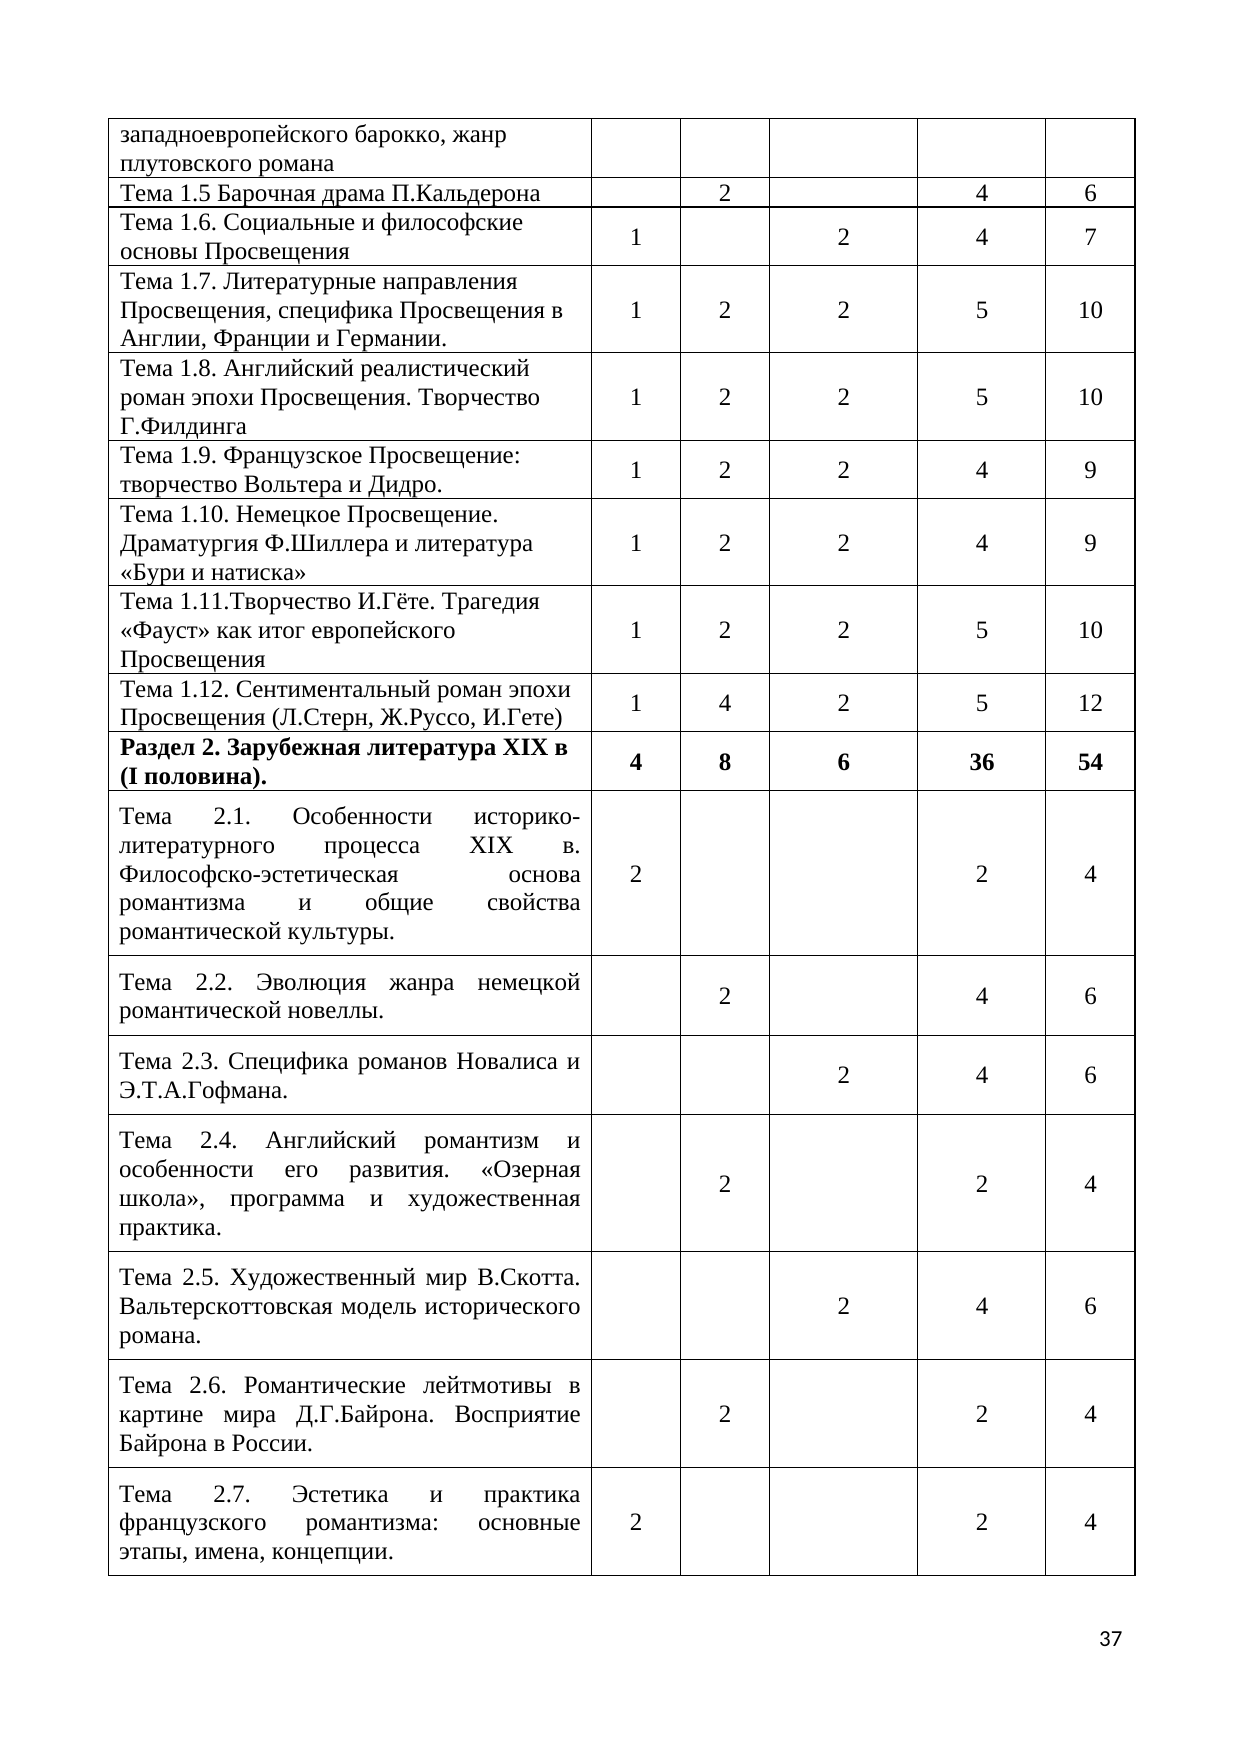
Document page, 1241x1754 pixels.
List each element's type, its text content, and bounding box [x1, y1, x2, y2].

table_cell [592, 178, 680, 206]
table_cell 10 [1046, 353, 1134, 439]
table_cell Тема 1.5 Барочная драма П.Кальдерона [109, 178, 591, 206]
table_cell 2 [592, 1468, 680, 1575]
table_cell 2 [681, 266, 769, 352]
table_cell 7 [1046, 208, 1134, 265]
table_cell Тема 2.5. Художественный мир В.Скотта. Вальтерскоттовская модель исторического романа. [109, 1252, 591, 1359]
table_cell 4 [918, 499, 1045, 585]
table_cell 10 [1046, 586, 1134, 673]
table_cell 5 [918, 266, 1045, 352]
table_cell Тема 2.6. Романтические лейтмотивы в картине мира Д.Г.Байрона. Восприятие Байрона в России. [109, 1360, 591, 1467]
table_cell [592, 1252, 680, 1359]
table_cell Тема 1.10. Немецкое Просвещение. Драматургия Ф.Шиллера и литература «Бури и натиска» [109, 499, 591, 585]
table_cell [109, 119, 591, 177]
table_cell Тема 1.11.Творчество И.Гёте. Трагедия «Фауст» как итог европейского Просвещения [109, 586, 591, 673]
table_cell 2 [681, 1115, 769, 1251]
table_cell [592, 1360, 680, 1467]
table_cell 1 [592, 266, 680, 352]
table_cell Тема 2.3. Специфика романов Новалиса и Э.Т.А.Гофмана. [109, 1036, 591, 1114]
table_cell 2 [918, 1468, 1045, 1575]
table_cell Тема 1.6. Социальные и философские основы Просвещения [109, 208, 591, 265]
table_cell 5 [918, 586, 1045, 673]
table_cell [770, 956, 917, 1035]
table_cell 12 [1046, 674, 1134, 731]
table_cell 6 [770, 732, 917, 790]
table_cell 6 [1046, 956, 1134, 1035]
table_cell 9 [1046, 441, 1134, 498]
table_cell 2 [918, 1115, 1045, 1251]
table_cell 2 [918, 1360, 1045, 1467]
table_cell 2 [681, 441, 769, 498]
table_cell Тема 2.4. Английский романтизм и особенности его развития. «Озерная школа», программа и художественная практика. [109, 1115, 591, 1251]
table_cell 5 [918, 674, 1045, 731]
table_cell 2 [770, 119, 917, 177]
table_cell 1 [592, 353, 680, 439]
table_cell 2 [592, 791, 680, 955]
table_cell 2 [681, 353, 769, 439]
table_cell 2 [681, 586, 769, 673]
table_cell 2 [770, 353, 917, 439]
table_cell 4 [918, 1252, 1045, 1359]
table_cell 2 [770, 441, 917, 498]
table_cell 2 [770, 586, 917, 673]
table_cell 2 [681, 499, 769, 585]
table_cell 2 [918, 791, 1045, 955]
table_cell [770, 1468, 917, 1575]
table_cell 2 [681, 956, 769, 1035]
table_cell [770, 791, 917, 955]
table_cell Тема 2.7. Эстетика и практика французского романтизма: основные этапы, имена, концепции. [109, 1468, 591, 1575]
table_cell [681, 791, 769, 955]
table_cell [681, 1036, 769, 1114]
table_cell [770, 1360, 917, 1467]
table_cell 4 [918, 1036, 1045, 1114]
table_cell 8 [681, 732, 769, 790]
table_cell [681, 208, 769, 265]
table_cell 4 [918, 956, 1045, 1035]
table_cell [770, 1115, 917, 1251]
table_cell 4 [918, 178, 1045, 206]
table_cell Тема 1.12. Сентиментальный роман эпохи Просвещения (Л.Стерн, Ж.Руссо, И.Гете) [109, 674, 591, 731]
table_cell 2 [770, 499, 917, 585]
table_cell 2 [681, 119, 769, 177]
table_cell Тема 2.2. Эволюция жанра немецкой романтической новеллы. [109, 956, 591, 1035]
table_cell 1 [592, 499, 680, 585]
table_cell 4 [1046, 1360, 1134, 1467]
table_cell 4 [592, 732, 680, 790]
table_cell 6 [1046, 1036, 1134, 1114]
table_cell Тема 1.7. Литературные направления Просвещения, специфика Просвещения в Англии, Франции и Германии. [109, 266, 591, 352]
table_cell [681, 1468, 769, 1575]
table_cell 4 [1046, 1115, 1134, 1251]
table_cell 2 [681, 1360, 769, 1467]
table_cell 1 [592, 441, 680, 498]
table_cell 2 [681, 178, 769, 206]
table_cell [592, 956, 680, 1035]
table_cell 2 [770, 1252, 917, 1359]
table_cell Тема 1.8. Английский реалистический роман эпохи Просвещения. Творчество Г.Филдинга [109, 353, 591, 439]
table_cell 5 [918, 353, 1045, 439]
table_cell Тема 1.9. Французское Просвещение: творчество Вольтера и Дидро. [109, 441, 591, 498]
table_cell 36 [918, 732, 1045, 790]
table_cell 4 [918, 208, 1045, 265]
table_cell 54 [1046, 732, 1134, 790]
table_cell 1 [592, 586, 680, 673]
table_cell 4 [1046, 791, 1134, 955]
table_cell 10 [1046, 266, 1134, 352]
table_cell 2 [770, 1036, 917, 1114]
table_cell 9 [1046, 499, 1134, 585]
table_cell 5 [918, 119, 1045, 177]
table_cell 4 [681, 674, 769, 731]
table_cell 2 [770, 674, 917, 731]
table_cell Раздел 2. Зарубежная литература XIX в (I половина). [109, 732, 591, 790]
table_cell 1 [592, 674, 680, 731]
table_cell 1 [592, 208, 680, 265]
table_cell [592, 1115, 680, 1251]
table_cell 4 [918, 441, 1045, 498]
table_cell 2 [770, 266, 917, 352]
table_cell 2 [770, 208, 917, 265]
table_cell 4 [1046, 1468, 1134, 1575]
table_cell 11 [1046, 119, 1134, 177]
table_cell [770, 178, 917, 206]
table_cell [681, 1252, 769, 1359]
table_cell 2 [592, 119, 680, 177]
table_cell Тема 2.1. Особенности историко-литературного процесса XIX в. Философско-эстетическая основа романтизма и общие свойства романтической культуры. [109, 791, 591, 955]
table_cell 6 [1046, 1252, 1134, 1359]
table_cell [592, 1036, 680, 1114]
table_cell 6 [1046, 178, 1134, 206]
